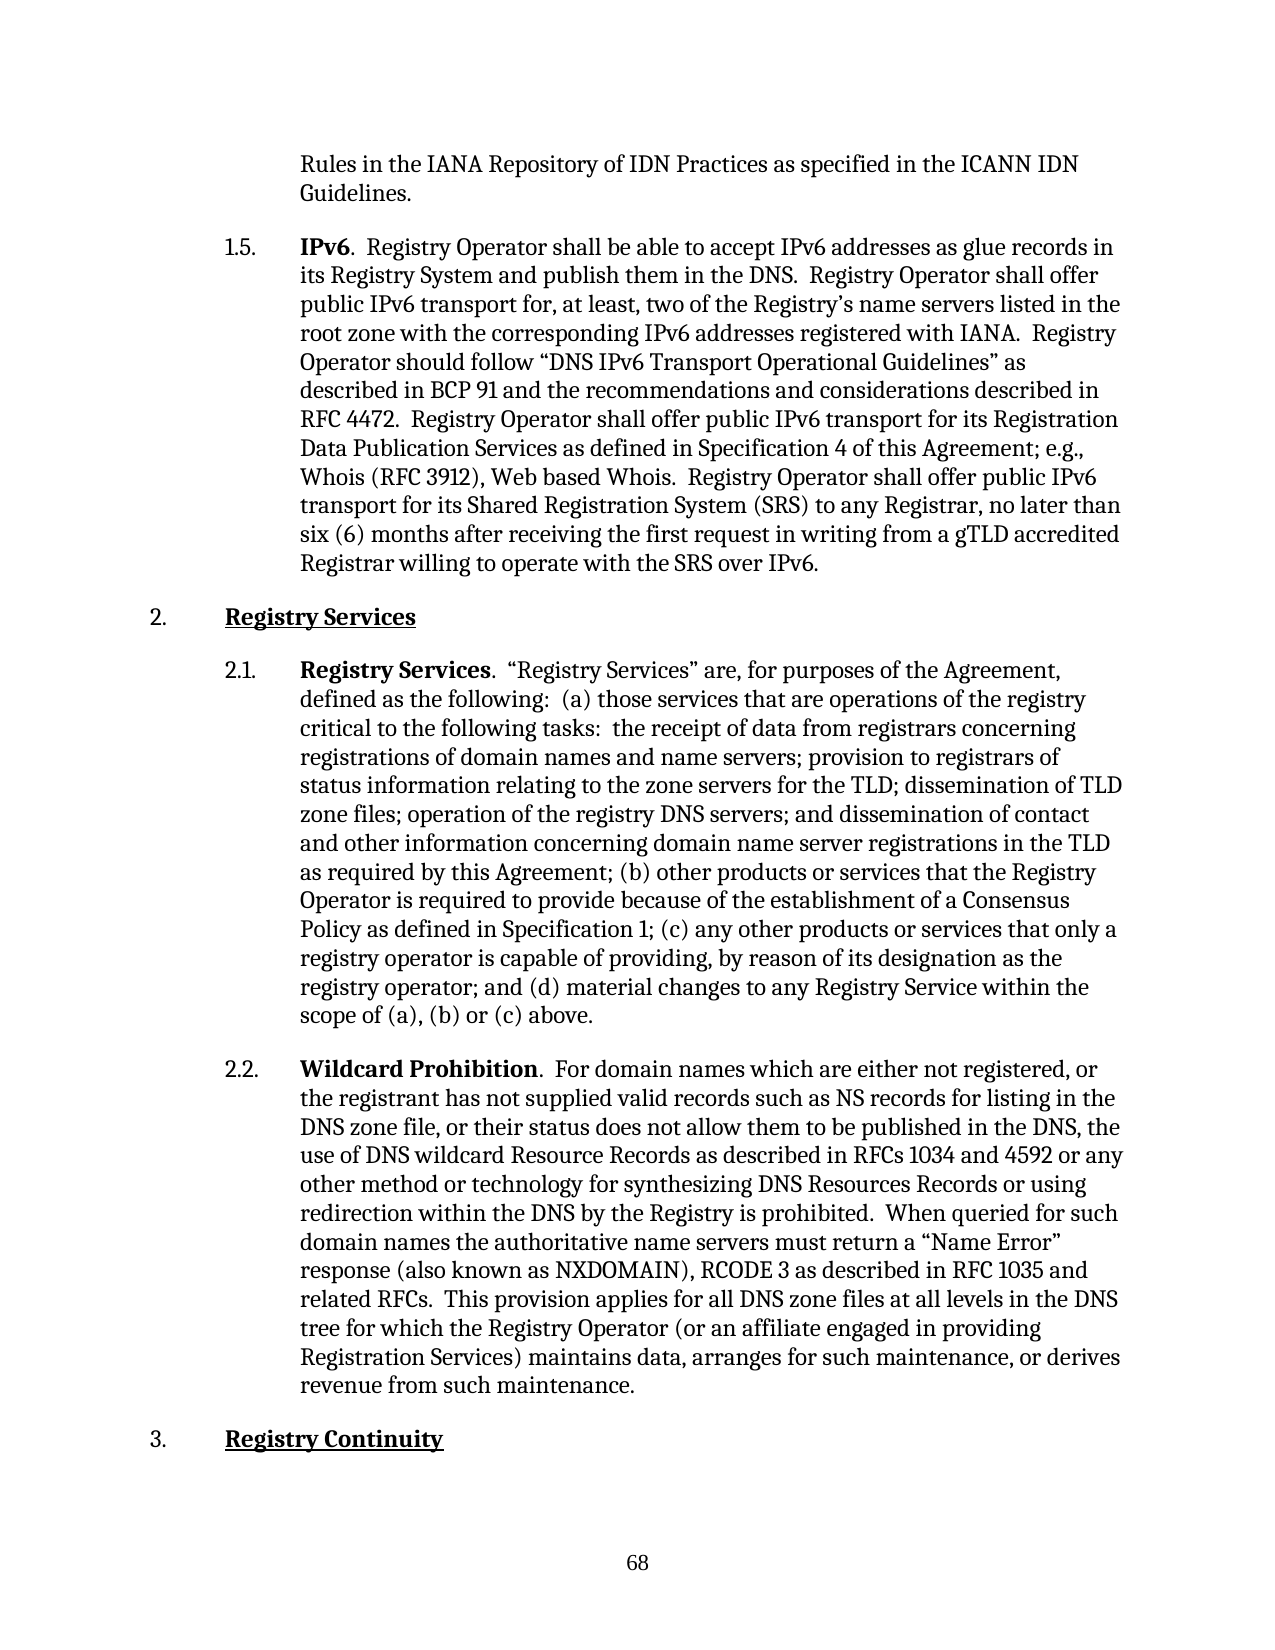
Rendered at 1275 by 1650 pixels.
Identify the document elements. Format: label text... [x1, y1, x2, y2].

list Registry Services [150, 602, 1125, 631]
list Wildcard Prohibition. For domain names which are either not registered, or the registrant has not supplied valid records such as NS records for listing in the DNS zone file, or their status does not allow them to be published in the DNS, the use of DNS wildcard Resource Records as described in RFCs 1034 and 4592 or any other method or technology for synthesizing DNS Resources Records or using redirection within the DNS by the Registry is prohibited. When queried for such domain names the authoritative name servers must return a “Name Error” response (also known as NXDOMAIN), RCODE 3 as described in RFC 1035 and related RFCs. This provision applies for all DNS zone files at all levels in the DNS tree for which the Registry Operator (or an affiliate engaged in providing Registration Services) maintains data, arranges for such maintenance, or derives revenue from such maintenance. [225, 1055, 1125, 1400]
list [225, 150, 1125, 207]
list Registry Services. “Registry Services” are, for purposes of the Agreement, defined as the following: (a) those services that are operations of the registry critical to the following tasks: the receipt of data from registrars concerning registrations of domain names and name servers; provision to registrars of status information relating to the zone servers for the TLD; dissemination of TLD zone files; operation of the registry DNS servers; and dissemination of contact and other information concerning domain name server registrations in the TLD as required by this Agreement; (b) other products or services that the Registry Operator is required to provide because of the establishment of a Consensus Policy as defined in Specification 1; (c) any other products or services that only a registry operator is capable of providing, by reason of its designation as the registry operator; and (d) material changes to any Registry Service within the scope of (a), (b) or (c) above. [225, 656, 1125, 1030]
list Registry Continuity [150, 1425, 1125, 1454]
list IPv6. Registry Operator shall be able to accept IPv6 addresses as glue records in its Registry System and publish them in the DNS. Registry Operator shall offer public IPv6 transport for, at least, two of the Registry’s name servers listed in the root zone with the corresponding IPv6 addresses registered with IANA. Registry Operator should follow “DNS IPv6 Transport Operational Guidelines” as described in BCP 91 and the recommendations and considerations described in RFC 4472. Registry Operator shall offer public IPv6 transport for its Registration Data Publication Services as defined in Specification 4 of this Agreement; e.g., Whois (RFC 3912), Web based Whois. Registry Operator shall offer public IPv6 transport for its Shared Registration System (SRS) to any Registrar, no later than six (6) months after receiving the first request in writing from a gTLD accredited Registrar willing to operate with the SRS over IPv6. [225, 232, 1125, 577]
